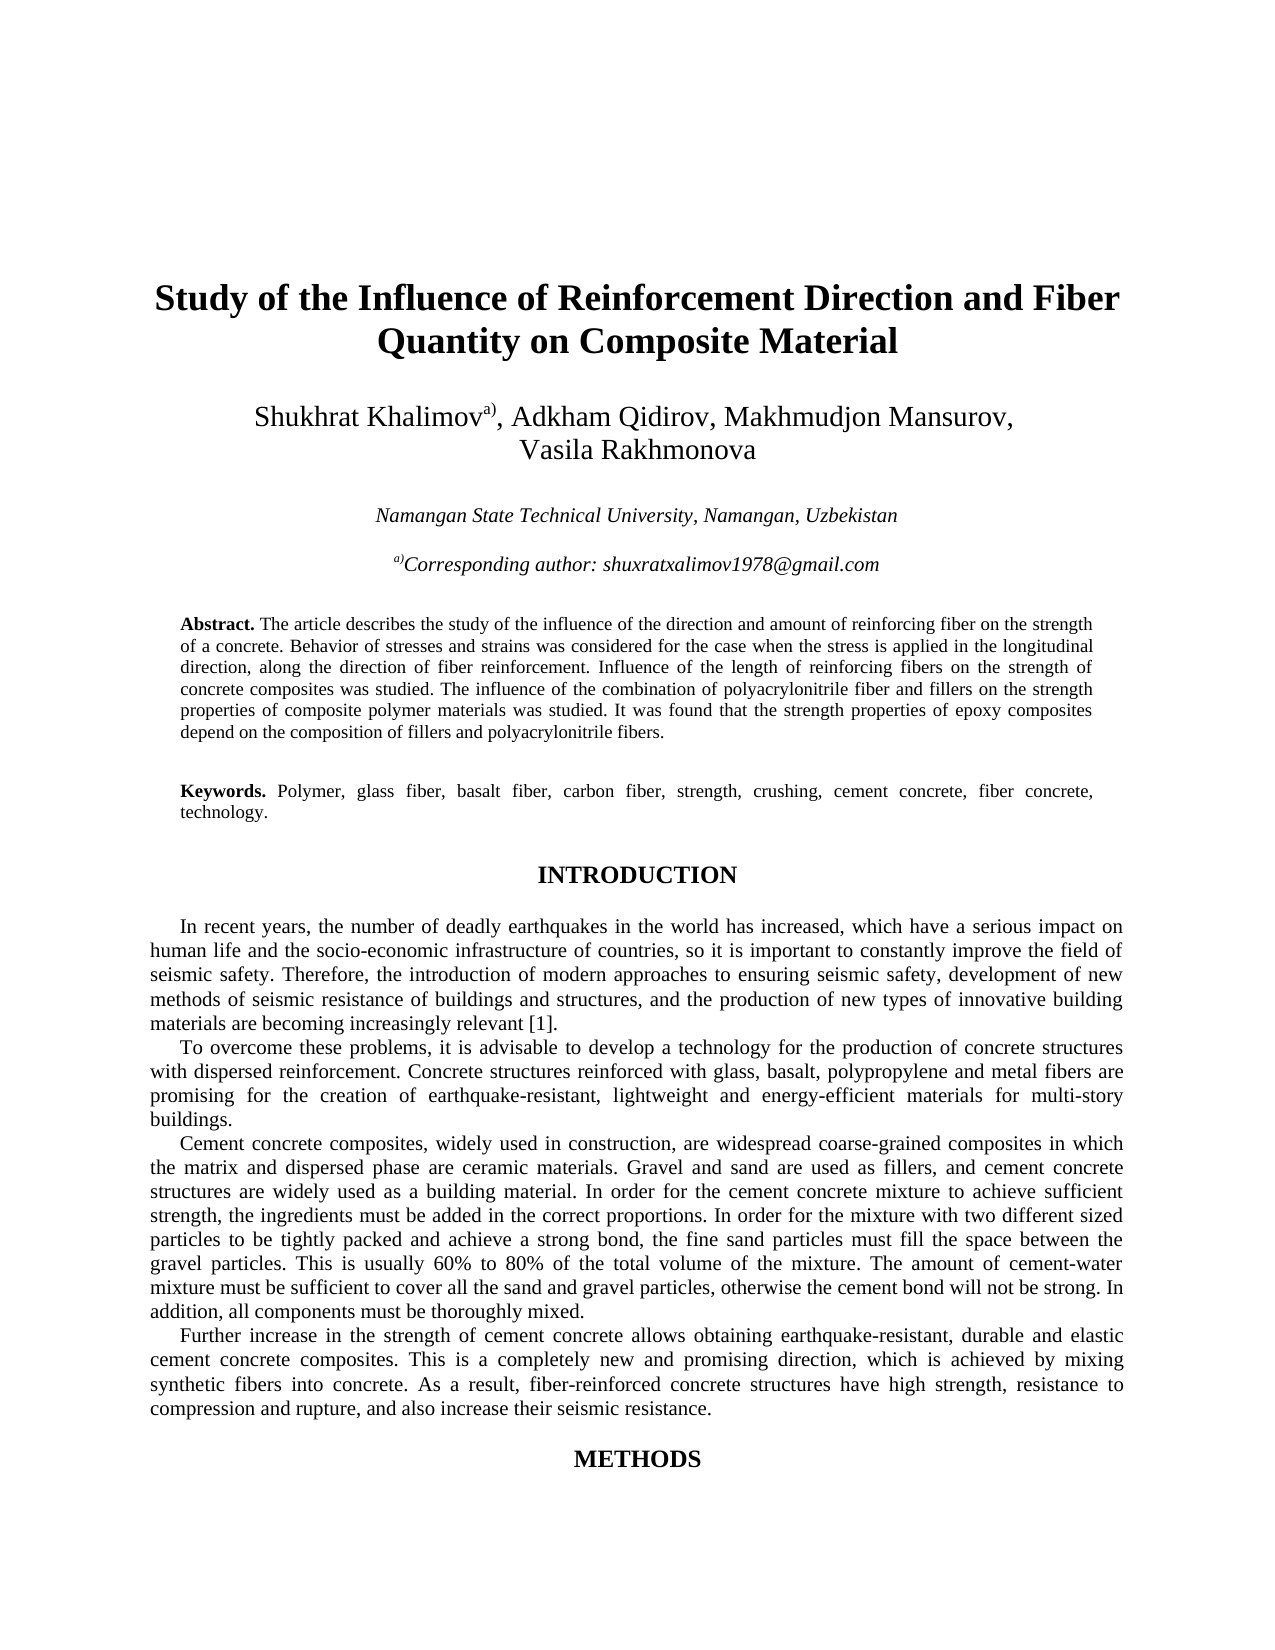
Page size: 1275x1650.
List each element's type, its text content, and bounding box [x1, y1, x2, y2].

text Study of the Influence of Reinforcement Direction and Fiber Quantity on Composite Material [150, 275, 1125, 361]
text Cement concrete composites, widely used in construction, are widespread coarse-grained composites in which the matrix and dispersed phase are ceramic materials. Gravel and sand are used as fillers, and cement concrete structures are widely used as a building material. In order for the cement concrete mixture to achieve sufficient strength, the ingredients must be added in the correct proportions. In order for the mixture with two different sized particles to be tightly packed and achieve a strong bond, the fine sand particles must fill the space between the gravel particles. This is usually 60% to 80% of the total volume of the mixture. The amount of cement-water mixture must be sufficient to cover all the sand and gravel particles, otherwise the cement bond will not be strong. In addition, all components must be thoroughly mixed. [150, 1131, 1125, 1323]
text Keywords. Polymer, glass fiber, basalt fiber, carbon fiber, strength, crushing, cement concrete, fiber concrete, technology. [180, 780, 1095, 823]
text Abstract. The article describes the study of the influence of the direction and amount of reinforcing fiber on the strength of a concrete. Behavior of stresses and strains was considered for the case when the stress is applied in the longitudinal direction, along the direction of fiber reinforcement. Influence of the length of reinforcing fibers on the strength of concrete composites was studied. The influence of the combination of polyacrylonitrile fiber and fillers on the strength properties of composite polymer materials was studied. It was found that the strength properties of epoxy composites depend on the composition of fillers and polyacrylonitrile fibers. [180, 613, 1095, 742]
text Shukhrat Khalimova), Adkham Qidirov, Makhmudjon Mansurov, Vasila Rakhmonova [150, 399, 1125, 466]
text a)Corresponding author: shuxratxalimov1978@gmail.com [150, 551, 1125, 576]
text Namangan State Technical University, Namangan, Uzbekistan [150, 503, 1125, 527]
text METHODS [150, 1444, 1125, 1473]
text INTRODUCTION [150, 861, 1125, 889]
text To overcome these problems, it is advisable to develop a technology for the production of concrete structures with dispersed reinforcement. Concrete structures reinforced with glass, basalt, polypropylene and metal fibers are promising for the creation of earthquake-resistant, lightweight and energy-efficient materials for multi-story buildings. [150, 1034, 1125, 1131]
text Further increase in the strength of cement concrete allows obtaining earthquake-resistant, durable and elastic cement concrete composites. This is a completely new and promising direction, which is achieved by mixing synthetic fibers into concrete. As a result, fiber-reinforced concrete structures have high strength, resistance to compression and rupture, and also increase their seismic resistance. [150, 1323, 1125, 1419]
text In recent years, the number of deadly earthquakes in the world has increased, which have a serious impact on human life and the socio-economic infrastructure of countries, so it is important to constantly improve the field of seismic safety. Therefore, the introduction of modern approaches to ensuring seismic safety, development of new methods of seismic resistance of buildings and structures, and the production of new types of innovative building materials are becoming increasingly relevant [1]. [150, 914, 1125, 1034]
